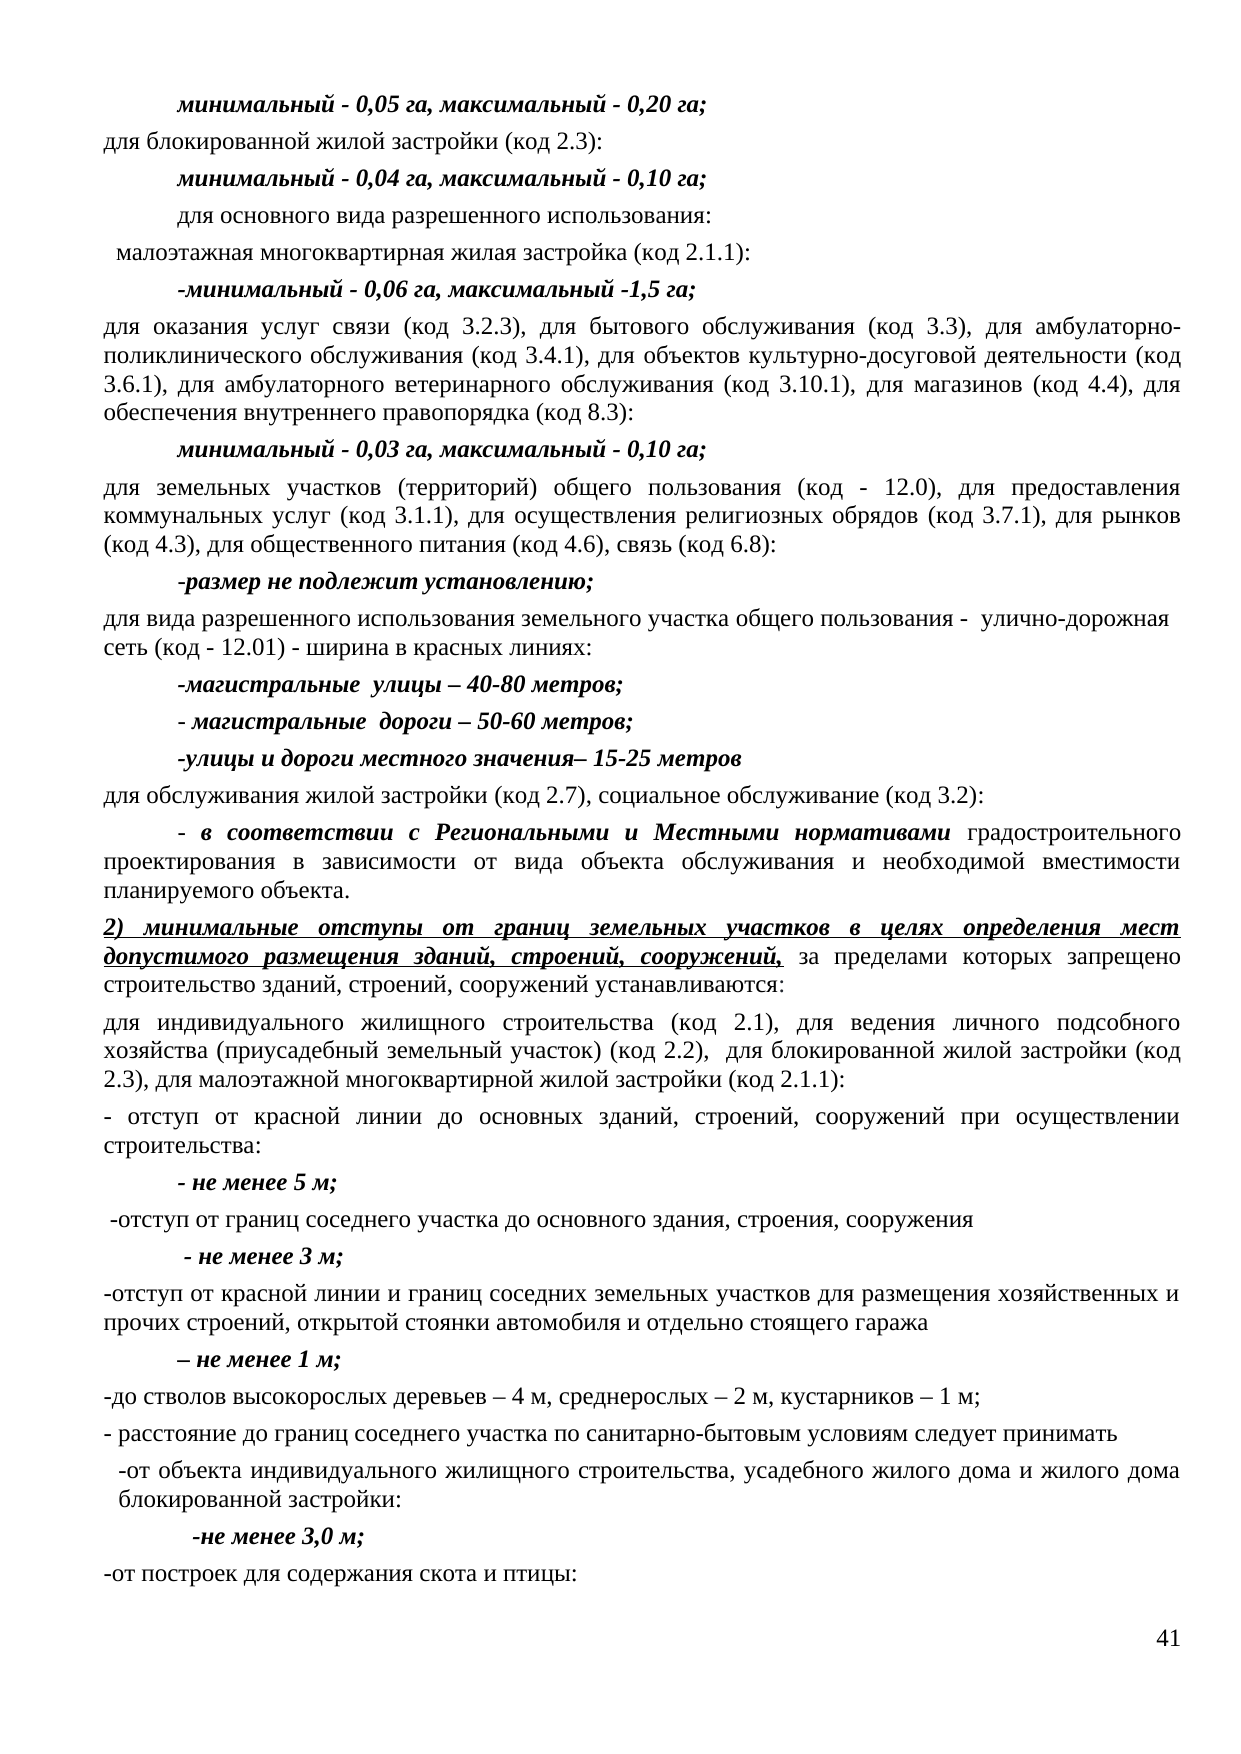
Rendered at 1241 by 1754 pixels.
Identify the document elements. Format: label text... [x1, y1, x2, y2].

text для блокированной жилой застройки (код 2.3): [103, 126, 1181, 154]
text малоэтажная многоквартирная жилая застройка (код 2.1.1): [103, 237, 1181, 266]
text -отступ от границ соседнего участка до основного здания, строения, сооружения [103, 1204, 1181, 1233]
text -от построек для содержания скота и птицы: [103, 1558, 1181, 1587]
text -не менее 3,0 м; [192, 1521, 1181, 1550]
text для основного вида разрешенного использования: [103, 200, 1181, 229]
text минимальный - 0,03 га, максимальный - 0,10 га; [118, 434, 1181, 463]
text минимальный - 0,04 га, максимальный - 0,10 га; [118, 163, 1181, 192]
text для индивидуального жилищного строительства (код 2.1), для ведения личного подсобного хозяйства (приусадебный земельный участок) (код 2.2), для блокированной жилой застройки (код 2.3), для малоэтажной многоквартирной жилой застройки (код 2.1.1): [103, 1007, 1181, 1093]
text - не менее 5 м; [118, 1167, 1181, 1196]
text для земельных участков (территорий) общего пользования (код - 12.0), для предоставления коммунальных услуг (код 3.1.1), для осуществления религиозных обрядов (код 3.7.1), для рынков (код 4.3), для общественного питания (код 4.6), связь (код 6.8): [103, 472, 1181, 558]
text для вида разрешенного использования земельного участка общего пользования - улично-дорожная сеть (код - 12.01) - ширина в красных линиях: [103, 603, 1181, 661]
text -размер не подлежит установлению; [177, 566, 1181, 595]
text - в соответствии с Региональными и Местными нормативами градостроительного проектирования в зависимости от вида объекта обслуживания и необходимой вместимости планируемого объекта. [103, 817, 1181, 904]
text для обслуживания жилой застройки (код 2.7), социальное обслуживание (код 3.2): [103, 780, 1181, 809]
text минимальный - 0,05 га, максимальный - 0,20 га; [118, 89, 1181, 117]
text -до стволов высокорослых деревьев – 4 м, среднерослых – 2 м, кустарников – 1 м; [103, 1381, 1181, 1410]
text - отступ от красной линии до основных зданий, строений, сооружений при осуществлении строительства: [103, 1101, 1181, 1159]
text -минимальный - 0,06 га, максимальный -1,5 га; [118, 274, 1181, 303]
text 2) минимальные отступы от границ земельных участков в целях определения мест допустимого размещения зданий, строений, сооружений, за пределами которых запрещено строительство зданий, строений, сооружений устанавливаются: [103, 938, 1181, 998]
text - расстояние до границ соседнего участка по санитарно-бытовым условиям следует принимать [103, 1418, 1181, 1447]
text -магистральные улицы – 40-80 метров; [177, 669, 1181, 698]
text для оказания услуг связи (код 3.2.3), для бытового обслуживания (код 3.3), для амбулаторно-поликлинического обслуживания (код 3.4.1), для объектов культурно-досуговой деятельности (код 3.6.1), для амбулаторного ветеринарного обслуживания (код 3.10.1), для магазинов (код 4.4), для обеспечения внутреннего правопорядка (код 8.3): [103, 311, 1181, 426]
text – не менее 1 м; [118, 1344, 1181, 1373]
text 2) минимальные отступы от границ земельных участков в целях определения мест допустимого размещения зданий, строений, сооружений, за пределами которых запрещено строительство зданий, строений, сооружений устанавливаются: [103, 912, 1181, 937]
text - не менее 3 м; [118, 1241, 1181, 1270]
text -улицы и дороги местного значения– 15-25 метров [177, 743, 1181, 772]
text -от объекта индивидуального жилищного строительства, усадебного жилого дома и жилого дома блокированной застройки: [118, 1455, 1181, 1513]
text -отступ от красной линии и границ соседних земельных участков для размещения хозяйственных и прочих строений, открытой стоянки автомобиля и отдельно стоящего гаража [103, 1278, 1181, 1336]
text - магистральные дороги – 50-60 метров; [177, 706, 1181, 735]
